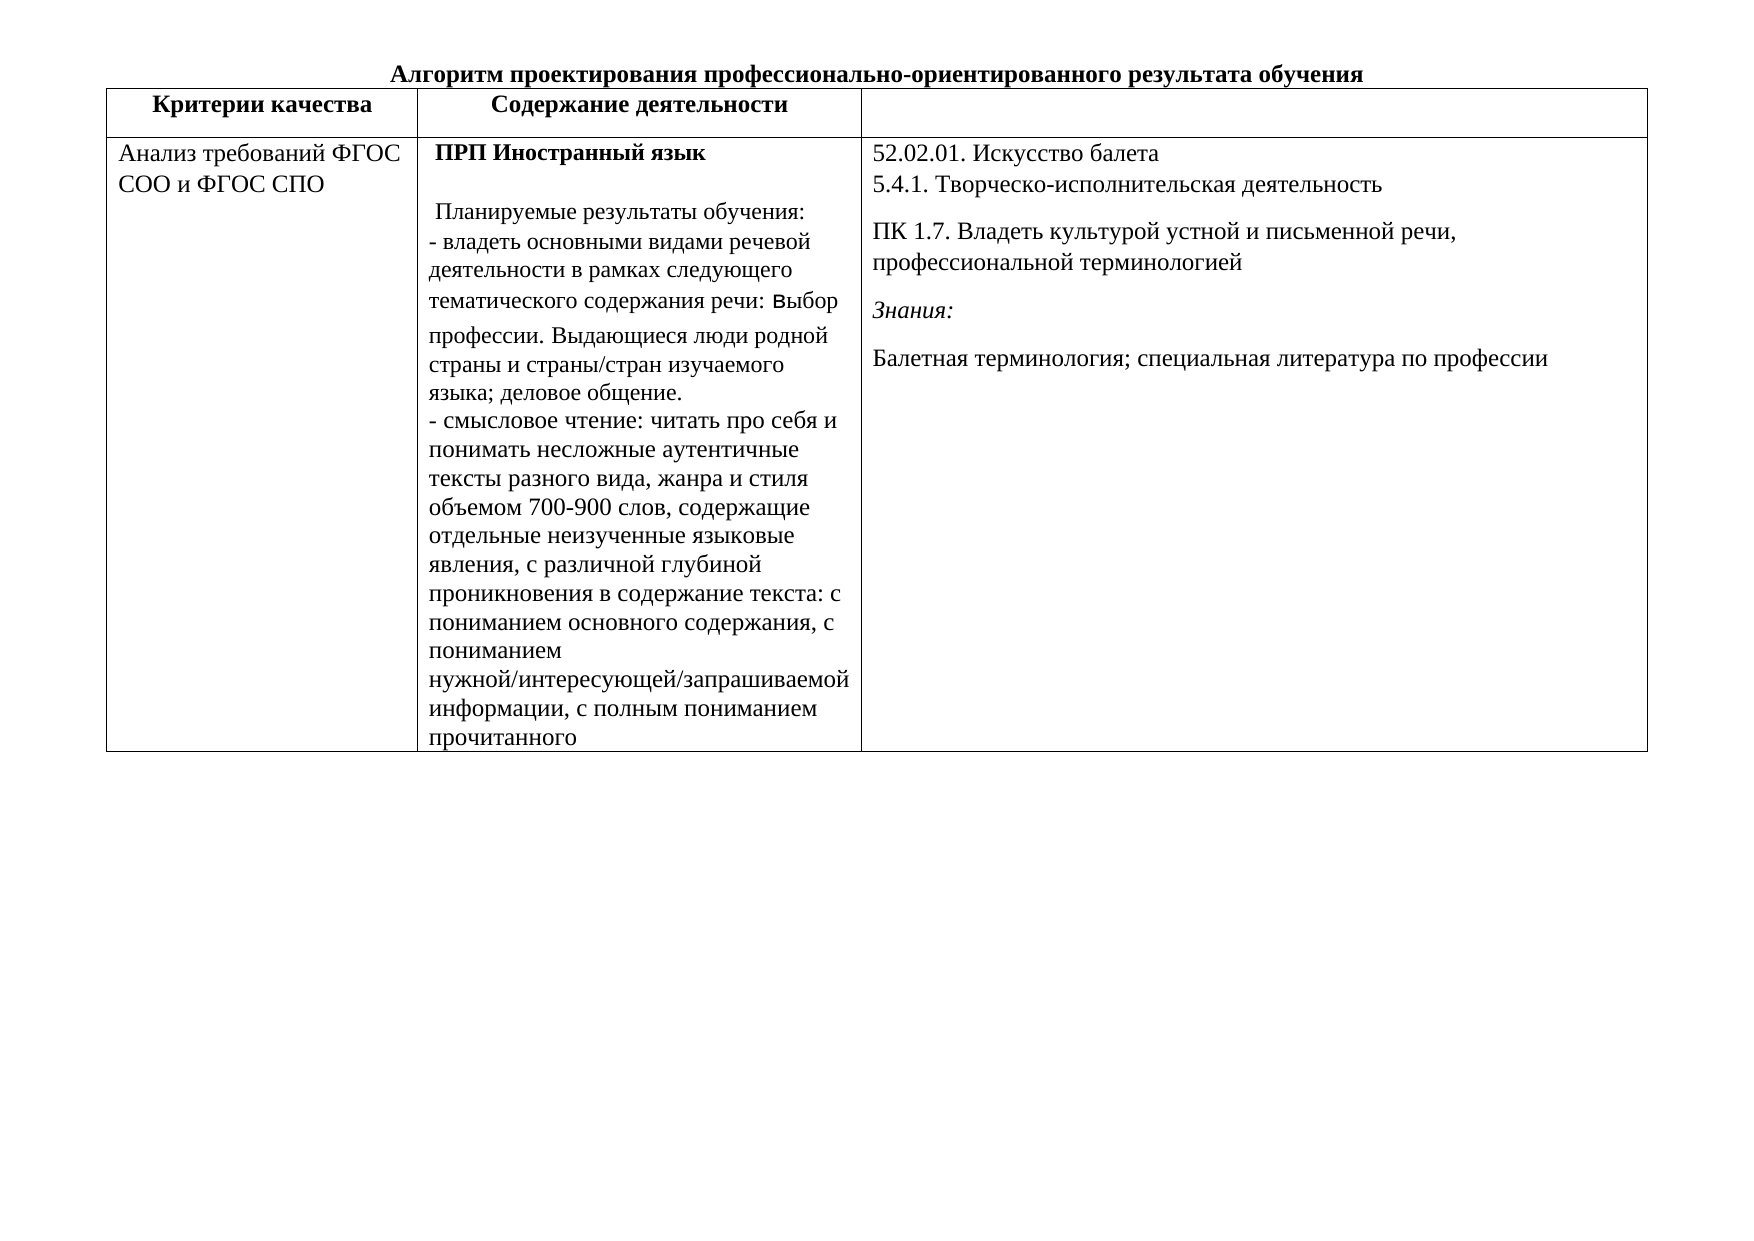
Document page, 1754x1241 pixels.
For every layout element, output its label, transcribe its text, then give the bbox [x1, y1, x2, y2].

table_cell Анализ требований ФГОС СОО и ФГОС СПО [107, 138, 417, 751]
table_header Содержание деятельности [418, 89, 861, 137]
table_header [862, 89, 1647, 137]
table_cell 52.02.01. Искусство балета 5.4.1. Творческо-исполнительская деятельность ПК 1.7. Владеть культурой устной и письменной речи, профессиональной терминологией Знания: Балетная терминология; специальная литература по профессии [862, 138, 1647, 751]
table_header Критерии качества [107, 89, 417, 137]
table_cell ПРП Иностранный язык Планируемые результаты обучения: - владеть основными видами речевой деятельности в рамках следующего тематического содержания речи: выбор профессии. Выдающиеся люди родной страны и страны/стран изучаемого языка; деловое общение. - смысловое чтение: читать про себя и понимать несложные аутентичные тексты разного вида, жанра и стиля объемом 700-900 слов, содержащие отдельные неизученные языковые явления, с различной глубиной проникновения в содержание текста: с пониманием основного содержания, с пониманием нужной/интересующей/запрашиваемой информации, с полным пониманием прочитанного [418, 138, 861, 751]
text Алгоритм проектирования профессионально-ориентированного результата обучения [118, 59, 1636, 88]
